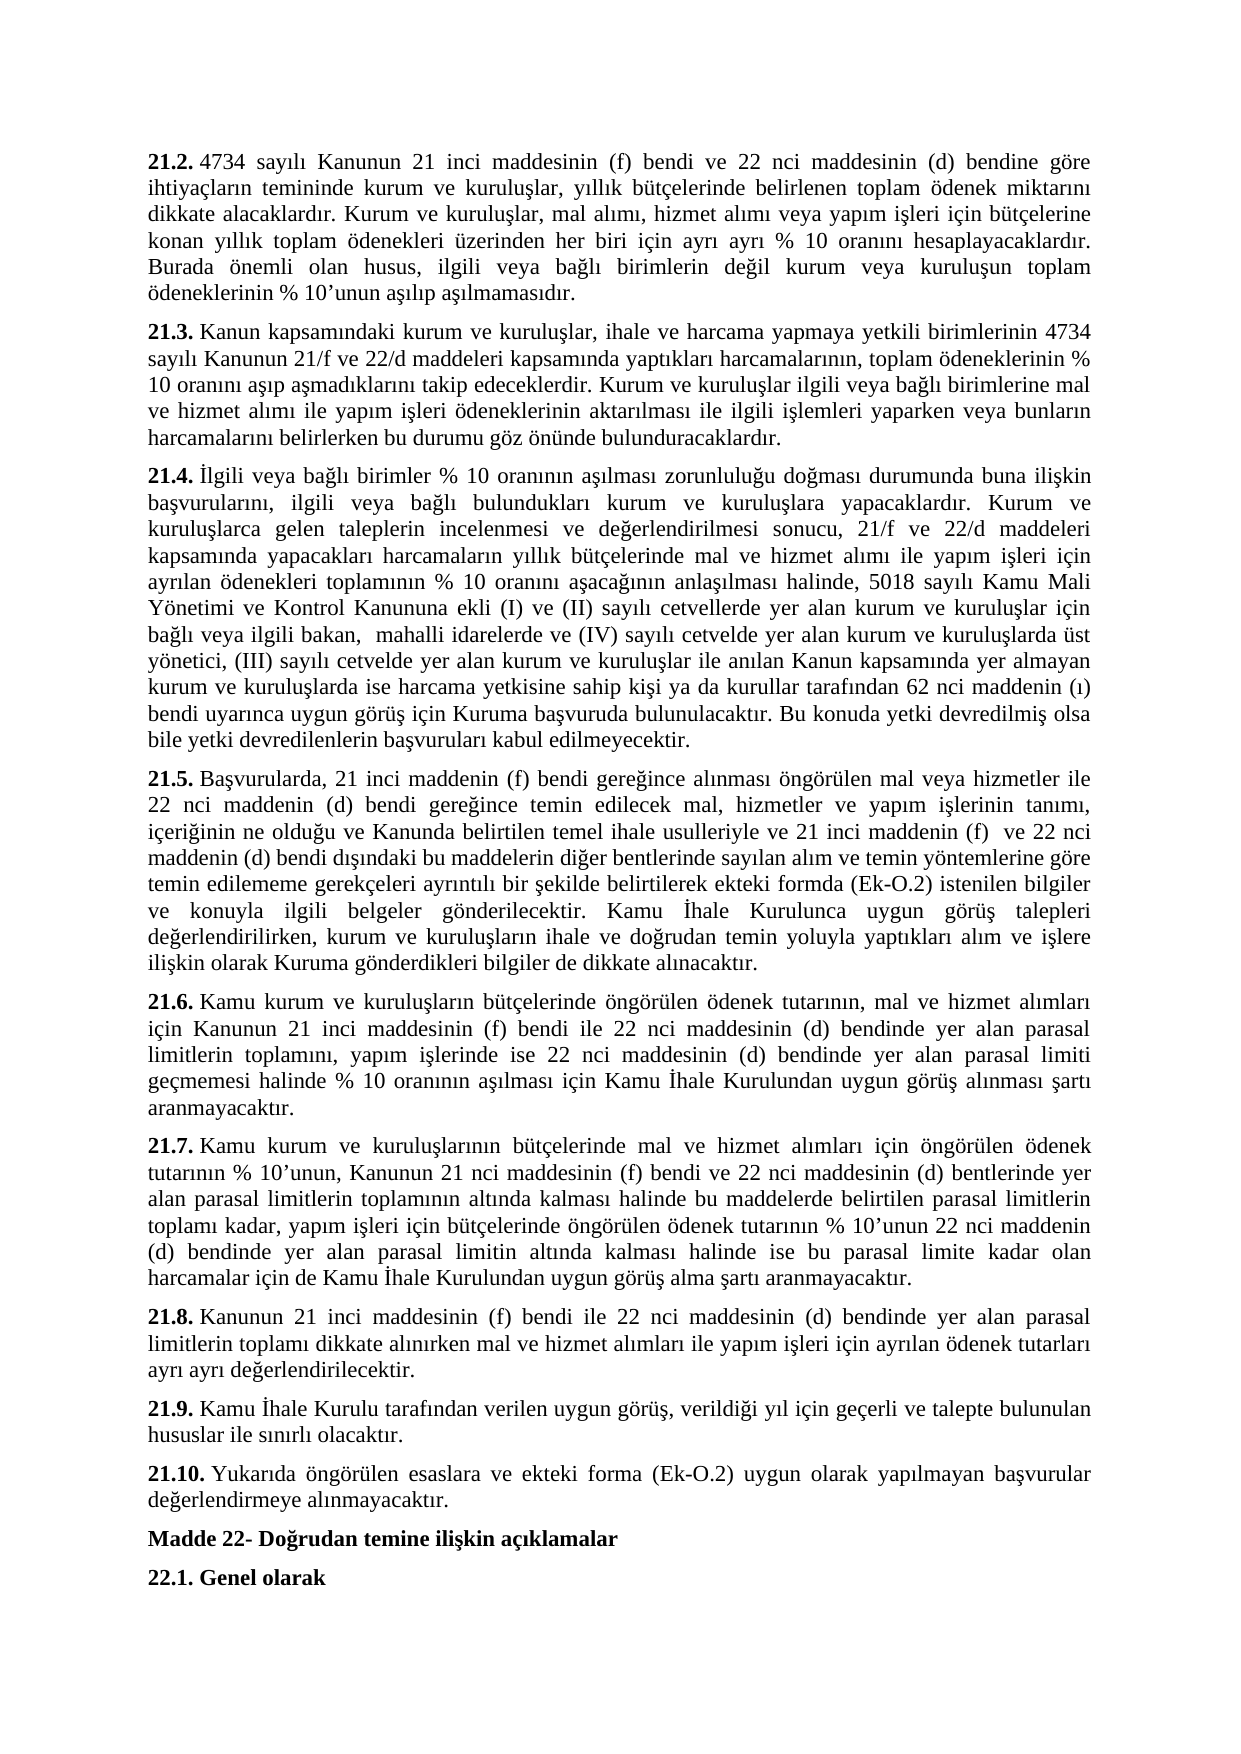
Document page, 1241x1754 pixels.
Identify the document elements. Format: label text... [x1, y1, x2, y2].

text 22.1. Genel olarak [148, 1564, 1092, 1590]
text 21.2. 4734 sayılı Kanunun 21 inci maddesinin (f) bendi ve 22 nci maddesinin (d) bendine göre ihtiyaçların temininde kurum ve kuruluşlar, yıllık bütçelerinde belirlenen toplam ödenek miktarını dikkate alacaklardır. Kurum ve kuruluşlar, mal alımı, hizmet alımı veya yapım işleri için bütçelerine konan yıllık toplam ödenekleri üzerinden her biri için ayrı ayrı % 10 oranını hesaplayacaklardır. Burada önemli olan husus, ilgili veya bağlı birimlerin değil kurum veya kuruluşun toplam ödeneklerinin % 10’unun aşılıp aşılmamasıdır. [148, 148, 1092, 306]
text 21.10. Yukarıda öngörülen esaslara ve ekteki forma (Ek-O.2) uygun olarak yapılmayan başvurular değerlendirmeye alınmayacaktır. [148, 1460, 1092, 1513]
text 21.3. Kanun kapsamındaki kurum ve kuruluşlar, ihale ve harcama yapmaya yetkili birimlerinin 4734 sayılı Kanunun 21/f ve 22/d maddeleri kapsamında yaptıkları harcamalarının, toplam ödeneklerinin % 10 oranını aşıp aşmadıklarını takip edeceklerdir. Kurum ve kuruluşlar ilgili veya bağlı birimlerine mal ve hizmet alımı ile yapım işleri ödeneklerinin aktarılması ile ilgili işlemleri yaparken veya bunların harcamalarını belirlerken bu durumu göz önünde bulunduracaklardır. [148, 318, 1092, 450]
text 21.6. Kamu kurum ve kuruluşların bütçelerinde öngörülen ödenek tutarının, mal ve hizmet alımları için Kanunun 21 inci maddesinin (f) bendi ile 22 nci maddesinin (d) bendinde yer alan parasal limitlerin toplamını, yapım işlerinde ise 22 nci maddesinin (d) bendinde yer alan parasal limiti geçmemesi halinde % 10 oranının aşılması için Kamu İhale Kurulundan uygun görüş alınması şartı aranmayacaktır. [148, 988, 1092, 1120]
text 21.7. Kamu kurum ve kuruluşlarının bütçelerinde mal ve hizmet alımları için öngörülen ödenek tutarının % 10’unun, Kanunun 21 nci maddesinin (f) bendi ve 22 nci maddesinin (d) bentlerinde yer alan parasal limitlerin toplamının altında kalması halinde bu maddelerde belirtilen parasal limitlerin toplamı kadar, yapım işleri için bütçelerinde öngörülen ödenek tutarının % 10’unun 22 nci maddenin (d) bendinde yer alan parasal limitin altında kalması halinde ise bu parasal limite kadar olan harcamalar için de Kamu İhale Kurulundan uygun görüş alma şartı aranmayacaktır. [148, 1133, 1092, 1291]
text 21.4. İlgili veya bağlı birimler % 10 oranının aşılması zorunluluğu doğması durumunda buna ilişkin başvurularını, ilgili veya bağlı bulundukları kurum ve kuruluşlara yapacaklardır. Kurum ve kuruluşlarca gelen taleplerin incelenmesi ve değerlendirilmesi sonucu, 21/f ve 22/d maddeleri kapsamında yapacakları harcamaların yıllık bütçelerinde mal ve hizmet alımı ile yapım işleri için ayrılan ödenekleri toplamının % 10 oranını aşacağının anlaşılması halinde, 5018 sayılı Kamu Mali Yönetimi ve Kontrol Kanununa ekli (I) ve (II) sayılı cetvellerde yer alan kurum ve kuruluşlar için bağlı veya ilgili bakan, mahalli idarelerde ve (IV) sayılı cetvelde yer alan kurum ve kuruluşlarda üst yönetici, (III) sayılı cetvelde yer alan kurum ve kuruluşlar ile anılan Kanun kapsamında yer almayan kurum ve kuruluşlarda ise harcama yetkisine sahip kişi ya da kurullar tarafından 62 nci maddenin (ı) bendi uyarınca uygun görüş için Kuruma başvuruda bulunulacaktır. Bu konuda yetki devredilmiş olsa bile yetki devredilenlerin başvuruları kabul edilmeyecektir. [148, 463, 1092, 752]
text Madde 22- Doğrudan temine ilişkin açıklamalar [148, 1525, 1092, 1552]
text 21.9. Kamu İhale Kurulu tarafından verilen uygun görüş, verildiği yıl için geçerli ve talepte bulunulan hususlar ile sınırlı olacaktır. [148, 1395, 1092, 1447]
text 21.8. Kanunun 21 inci maddesinin (f) bendi ile 22 nci maddesinin (d) bendinde yer alan parasal limitlerin toplamı dikkate alınırken mal ve hizmet alımları ile yapım işleri için ayrılan ödenek tutarları ayrı ayrı değerlendirilecektir. [148, 1303, 1092, 1382]
text 21.5. Başvurularda, 21 inci maddenin (f) bendi gereğince alınması öngörülen mal veya hizmetler ile 22 nci maddenin (d) bendi gereğince temin edilecek mal, hizmetler ve yapım işlerinin tanımı, içeriğinin ne olduğu ve Kanunda belirtilen temel ihale usulleriyle ve 21 inci maddenin (f) ve 22 nci maddenin (d) bendi dışındaki bu maddelerin diğer bentlerinde sayılan alım ve temin yöntemlerine göre temin edilememe gerekçeleri ayrıntılı bir şekilde belirtilerek ekteki formda (Ek-O.2) istenilen bilgiler ve konuyla ilgili belgeler gönderilecektir. Kamu İhale Kurulunca uygun görüş talepleri değerlendirilirken, kurum ve kuruluşların ihale ve doğrudan temin yoluyla yaptıkları alım ve işlere ilişkin olarak Kuruma gönderdikleri bilgiler de dikkate alınacaktır. [148, 765, 1092, 976]
